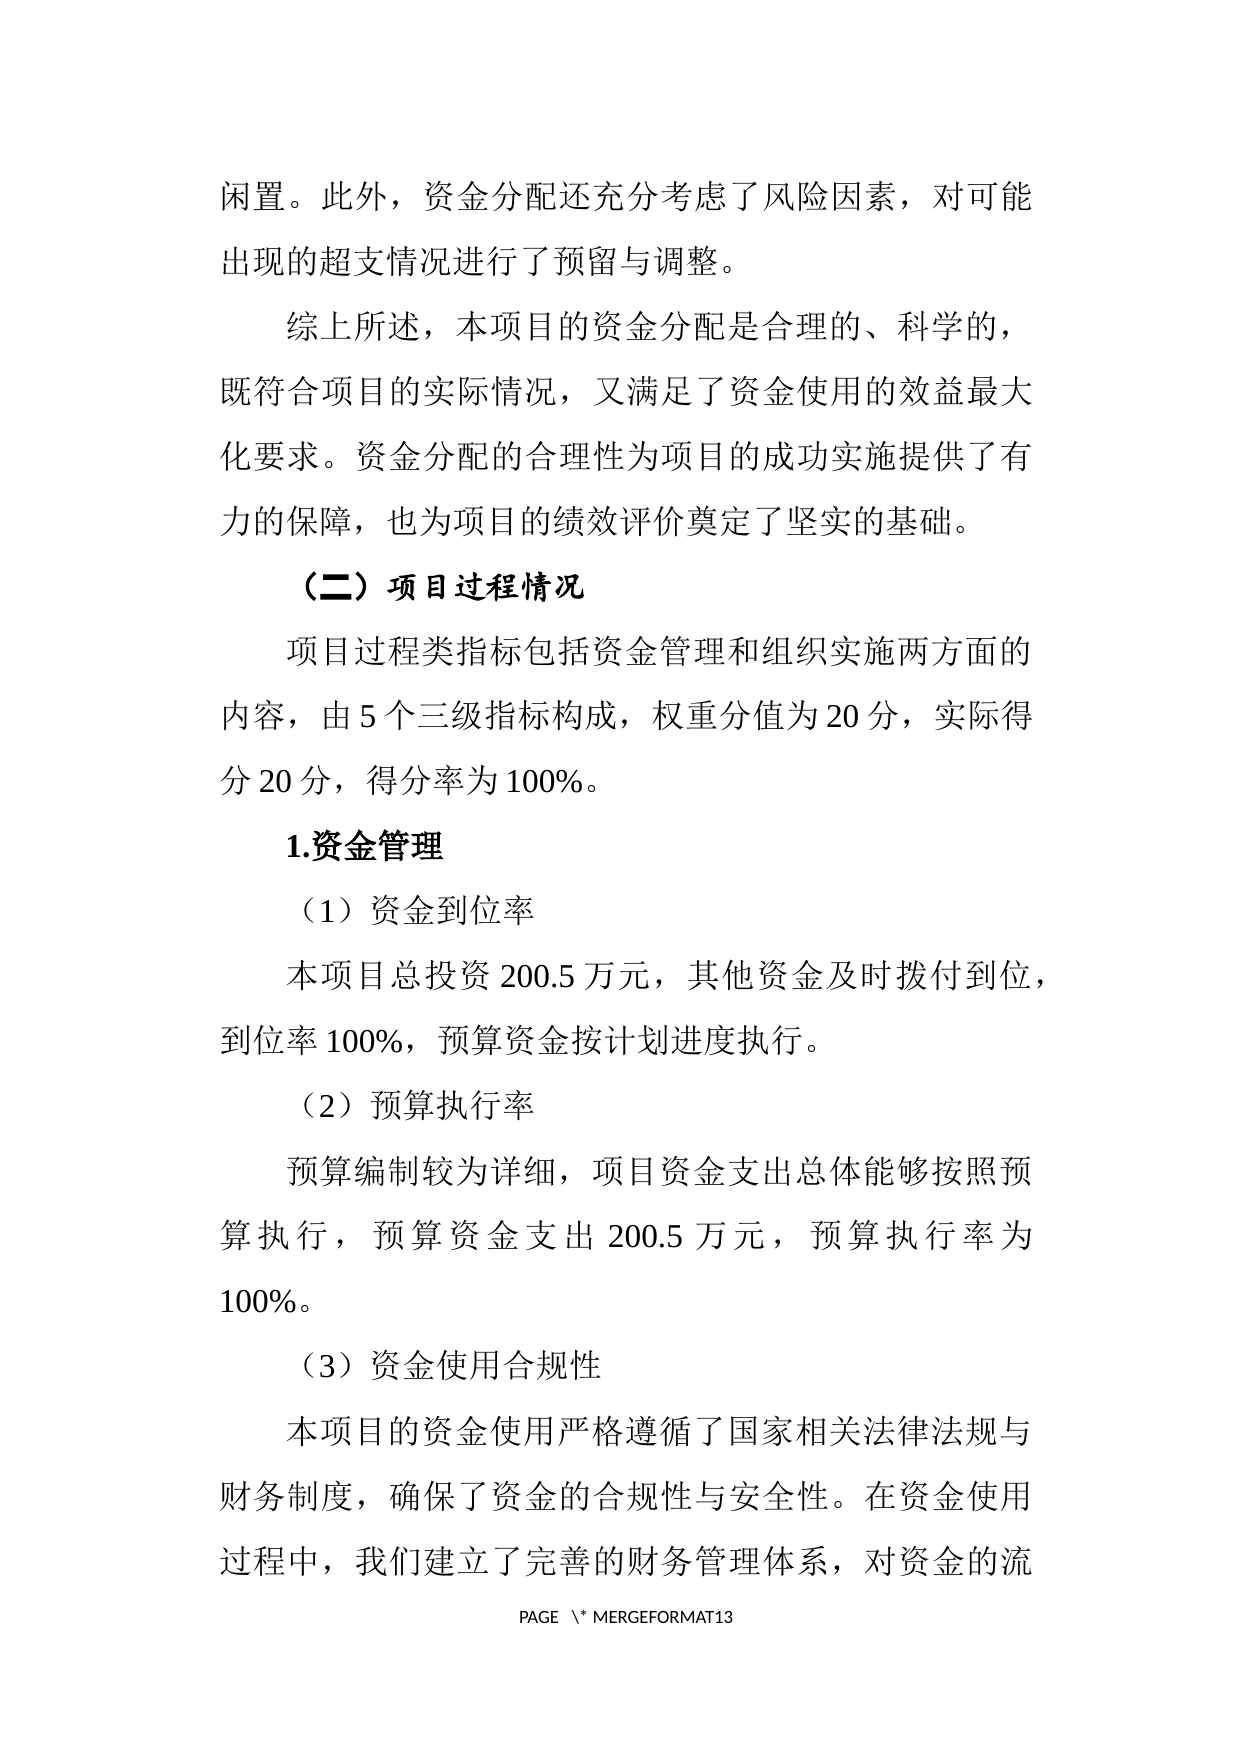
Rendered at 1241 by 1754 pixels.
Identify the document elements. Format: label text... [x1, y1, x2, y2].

text 项目过程类指标包括资金管理和组织实施两方面的内容，由5个三级指标构成，权重分值为20分，实际得分20分，得分率为100%。 [218, 617, 1033, 812]
text 本项目总投资200.5万元，其他资金及时拨付到位，到位率100%，预算资金按计划进度执行。 [218, 942, 1033, 1072]
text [218, 162, 1033, 292]
text （2）预算执行率 [218, 1072, 1033, 1137]
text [218, 1397, 1033, 1592]
text 1.资金管理 [218, 812, 1033, 877]
text 预算编制较为详细，项目资金支出总体能够按照预算执行，预算资金支出200.5万元，预算执行率为100%。 [218, 1137, 1033, 1332]
text 综上所述，本项目的资金分配是合理的、科学的，既符合项目的实际情况，又满足了资金使用的效益最大化要求。资金分配的合理性为项目的成功实施提供了有力的保障，也为项目的绩效评价奠定了坚实的基础。 [218, 292, 1033, 552]
title 项目过程情况 [218, 552, 1033, 617]
text （1）资金到位率 [218, 877, 1033, 942]
text （3）资金使用合规性 [218, 1332, 1033, 1397]
